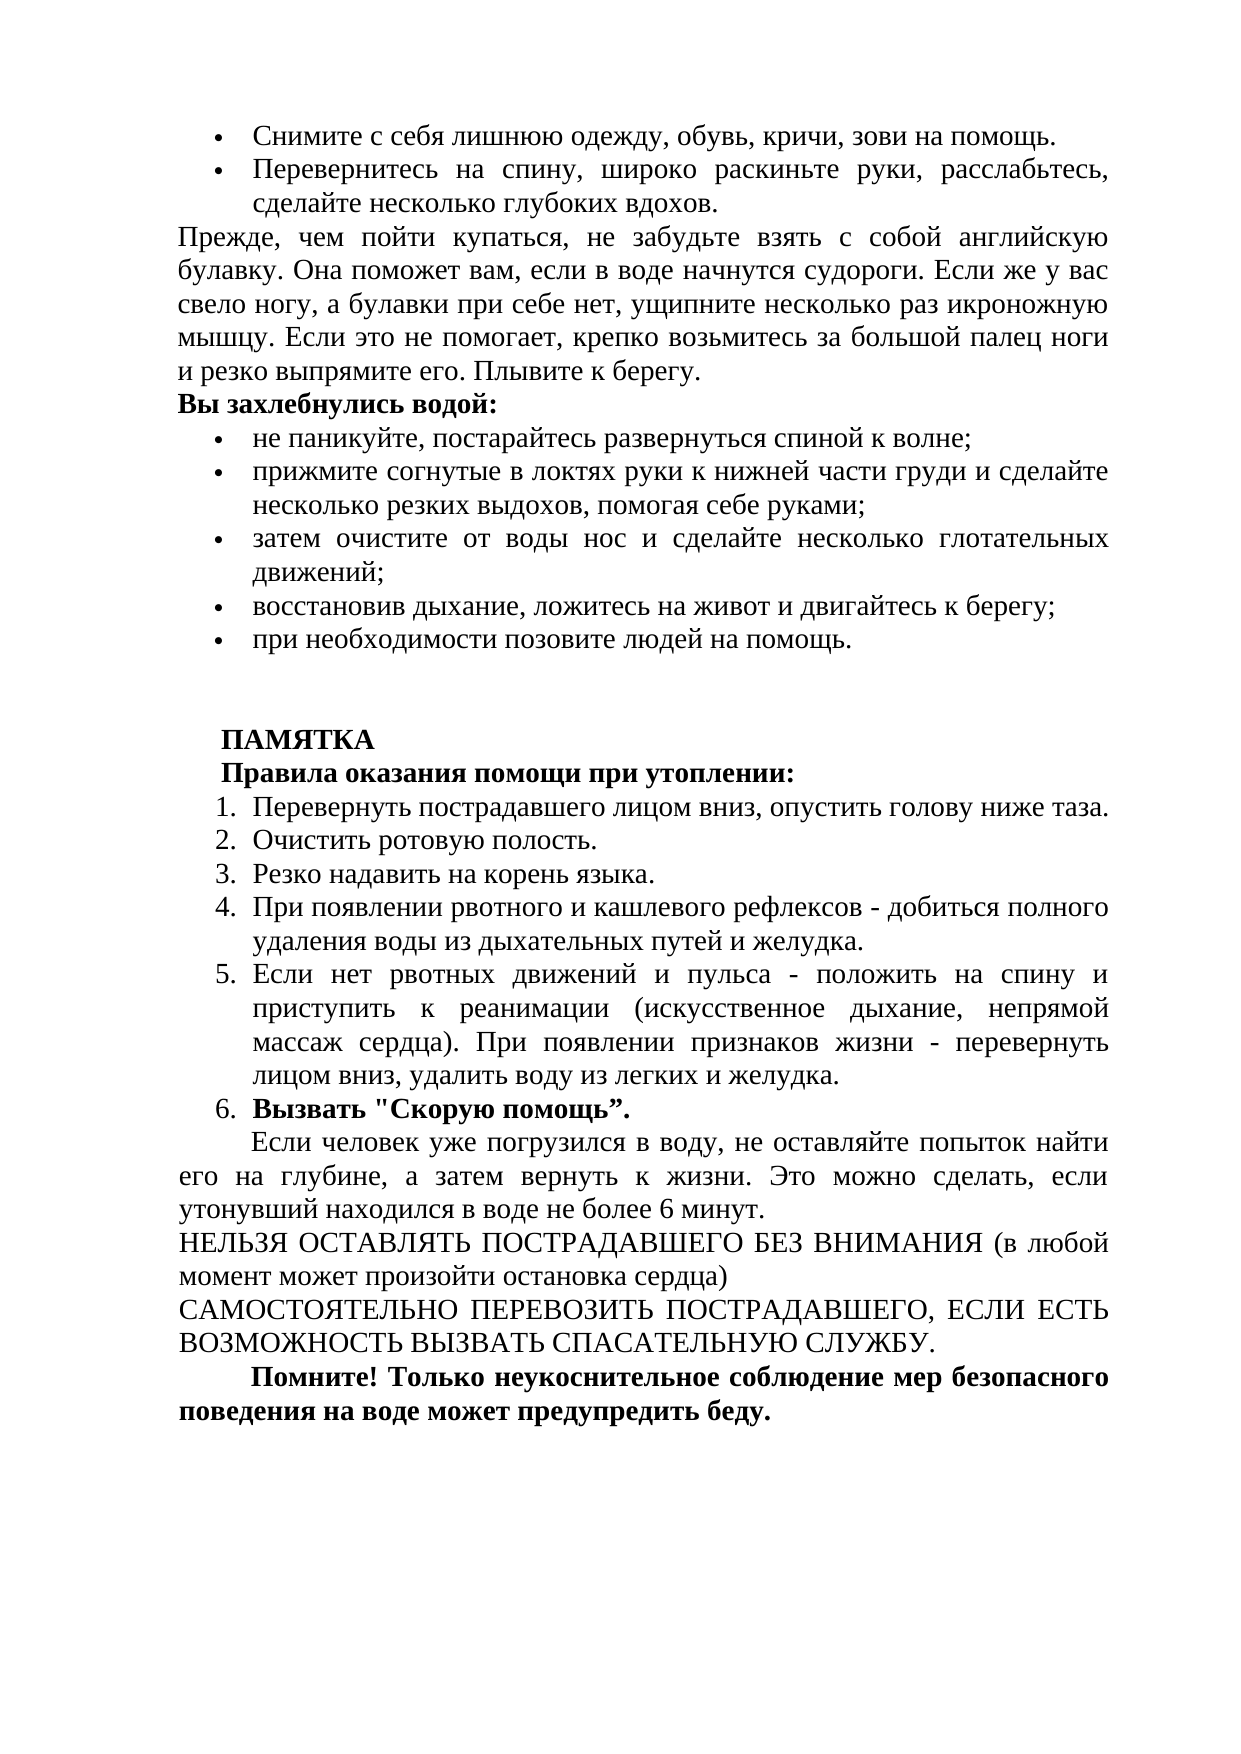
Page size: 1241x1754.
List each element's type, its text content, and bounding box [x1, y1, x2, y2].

list Очистить ротовую полость. [215, 822, 1152, 856]
text Правила оказания помощи при утоплении: [221, 755, 1152, 789]
list При появлении рвотного и кашлевого рефлексов - добиться полного удаления воды из дыхательных путей и желудка. [215, 889, 1110, 957]
text Если человек уже погрузился в воду, не оставляйте попыток найти его на глубине, а затем вернуть к жизни. Это можно сделать, если утонувший находился в воде не более 6 минут. [179, 1124, 1110, 1225]
text Помните! Только неукоснительное соблюдение мер безопасного поведения на воде может предупредить беду. [179, 1359, 1110, 1426]
list Вызвать "Скорую помощь”. [215, 1091, 1152, 1124]
text Прежде, чем пойти купаться, не забудьте взять с собой английскую булавку. Она поможет вам, если в воде начнутся судороги. Если же у вас свело ногу, а булавки при себе нет, ущипните несколько раз икроножную мышцу. Если это не помогает, крепко возьмитесь за большой палец ноги и резко выпрямите его. Плывите к берегу. [177, 219, 1110, 386]
list Перевернитесь на спину, широко раскиньте руки, расслабьтесь, сделайте несколько глубоких вдохов. [215, 152, 1110, 219]
text Вы захлебнулись водой: [177, 386, 1110, 420]
list не паникуйте, постарайтесь развернуться спиной к волне; [215, 420, 1152, 453]
list Если нет рвотных движений и пульса - положить на спину и приступить к реанимации (искусственное дыхание, непрямой массаж сердца). При появлении признаков жизни - перевернуть лицом вниз, удалить воду из легких и желудка. [215, 957, 1110, 1091]
list восстановив дыхание, ложитесь на живот и двигайтесь к берегу; [215, 588, 1152, 621]
list Перевернуть пострадавшего лицом вниз, опустить голову ниже таза. [215, 789, 1152, 822]
list Снимите с себя лишнюю одежду, обувь, кричи, зови на помощь. [215, 118, 1152, 152]
list при необходимости позовите людей на помощь. [215, 621, 1152, 655]
list прижмите согнутые в локтях руки к нижней части груди и сделайте несколько резких выдохов, помогая себе руками; [215, 453, 1110, 521]
text ПАМЯТКА [221, 722, 1152, 755]
text САМОСТОЯТЕЛЬНО ПЕРЕВОЗИТЬ ПОСТРАДАВШЕГО, ЕСЛИ ЕСТЬ ВОЗМОЖНОСТЬ ВЫЗВАТЬ СПАСАТЕЛЬНУЮ СЛУЖБУ. [179, 1292, 1110, 1359]
text НЕЛЬЗЯ ОСТАВЛЯТЬ ПОСТРАДАВШЕГО БЕЗ ВНИМАНИЯ (в любой момент может произойти остановка сердца) [179, 1225, 1110, 1292]
list Резко надавить на корень языка. [215, 856, 1152, 889]
list затем очистите от воды нос и сделайте несколько глотательных движений; [215, 521, 1110, 588]
